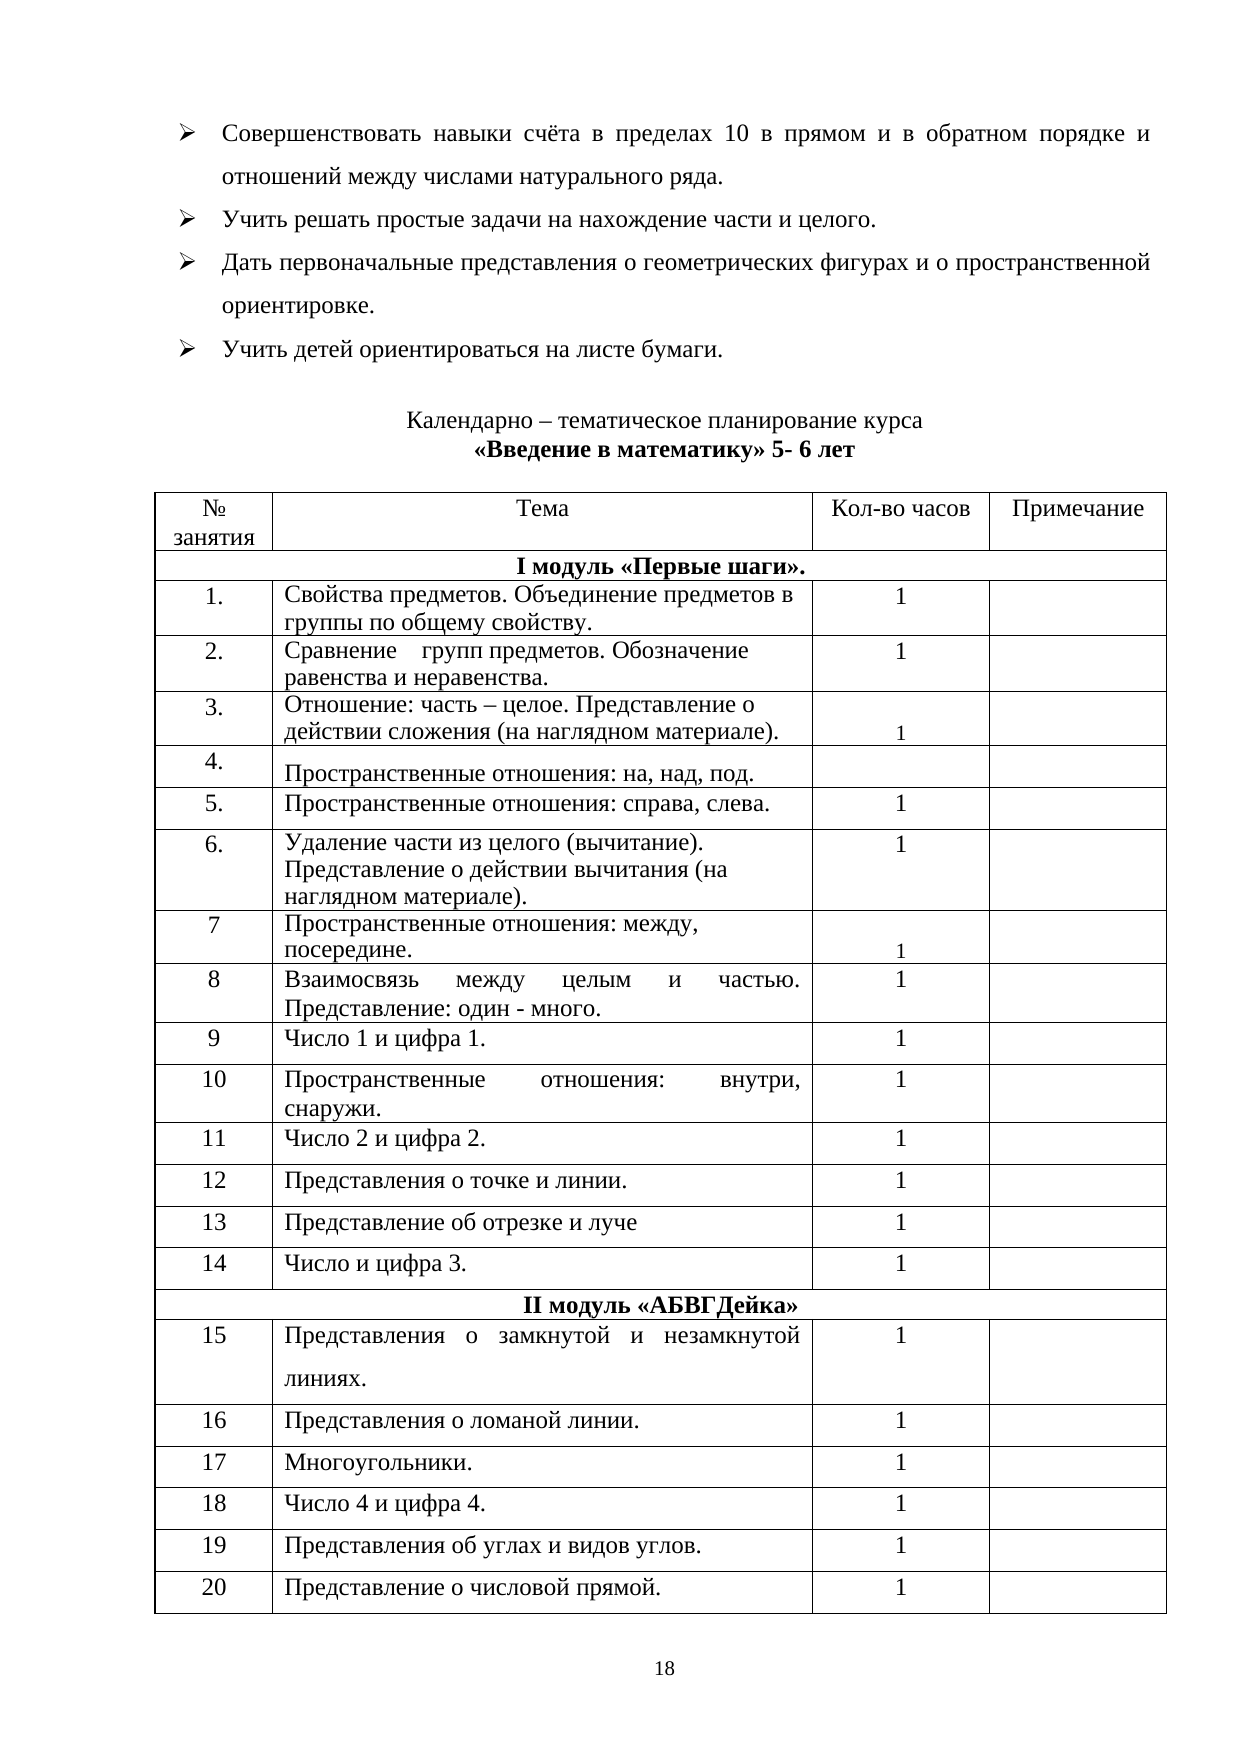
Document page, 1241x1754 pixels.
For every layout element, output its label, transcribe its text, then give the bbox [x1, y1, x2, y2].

table_header Тема [273, 493, 812, 550]
table_cell 15 [156, 1320, 272, 1404]
table_cell Число и цифра 3. [273, 1248, 812, 1289]
table_cell [990, 1320, 1166, 1404]
table_cell [990, 1065, 1166, 1122]
table_cell 9 [156, 1023, 272, 1063]
table_cell Сравнение групп предметов. Обозначение равенства и неравенства. [273, 636, 812, 691]
list Дать первоначальные представления о геометрических фигурах и о пространственной ориентировке. [177, 247, 1152, 319]
table_cell 1 [813, 1207, 989, 1247]
table_cell Число 2 и цифра 2. [273, 1123, 812, 1164]
table_cell 17 [156, 1447, 272, 1487]
table_cell Представления о замкнутой и незамкнутой линиях. [273, 1320, 812, 1404]
table_cell 1 [813, 1165, 989, 1206]
text Календарно – тематическое планирование курса [177, 406, 1152, 434]
table_cell [990, 581, 1166, 635]
table_cell 14 [156, 1248, 272, 1289]
table_cell 1. [156, 581, 272, 635]
table_cell [990, 964, 1166, 1022]
list Учить решать простые задачи на нахождение части и целого. [177, 204, 1152, 233]
table_cell 1 [813, 1447, 989, 1487]
table_cell [990, 911, 1166, 963]
table_cell 1 [813, 1572, 989, 1613]
table_cell [813, 746, 989, 787]
table_cell 1 [813, 1405, 989, 1446]
table_cell 16 [156, 1405, 272, 1446]
table_cell Представления о ломаной линии. [273, 1405, 812, 1446]
table_cell Пространственные отношения: справа, слева. [273, 788, 812, 828]
table_cell 1 [813, 911, 989, 963]
table_cell Представление об отрезке и луче [273, 1207, 812, 1247]
table_cell [990, 830, 1166, 909]
table_cell [990, 1488, 1166, 1529]
table_header № занятия [156, 493, 272, 550]
table_header Примечание [990, 493, 1166, 550]
table_cell 13 [156, 1207, 272, 1247]
table_cell 1 [813, 830, 989, 909]
table_header Кол-во часов [813, 493, 989, 550]
table_cell [990, 1530, 1166, 1571]
table_cell [990, 636, 1166, 691]
table_cell 1 [813, 1320, 989, 1404]
table_cell 5. [156, 788, 272, 828]
table_cell Свойства предметов. Объединение предметов в группы по общему свойству. [273, 581, 812, 635]
table_cell Взаимосвязь между целым и частью. Представление: один - много. [273, 964, 812, 1022]
table_cell Удаление части из целого (вычитание). Представление о действии вычитания (на наглядном материале). [273, 830, 812, 909]
table_cell [990, 1405, 1166, 1446]
list Совершенствовать навыки счёта в пределах 10 в прямом и в обратном порядке и отношений между числами натурального ряда. [177, 118, 1152, 190]
table_cell Отношение: часть – целое. Представление о действии сложения (на наглядном материале). [273, 692, 812, 745]
table_cell 10 [156, 1065, 272, 1122]
table_cell Число 4 и цифра 4. [273, 1488, 812, 1529]
table_cell 1 [813, 1065, 989, 1122]
table_cell II модуль «АБВГДейка» [156, 1290, 1166, 1319]
table_cell 1 [813, 1248, 989, 1289]
table_cell Представления об углах и видов углов. [273, 1530, 812, 1571]
table_cell Пространственные отношения: на, над, под. [273, 746, 812, 787]
table_cell 12 [156, 1165, 272, 1206]
table_cell [990, 1023, 1166, 1063]
table_cell 18 [156, 1488, 272, 1529]
table_cell 20 [156, 1572, 272, 1613]
table_cell 1 [813, 581, 989, 635]
table_cell [990, 692, 1166, 745]
table_cell [990, 1207, 1166, 1247]
table_cell 8 [156, 964, 272, 1022]
table_cell Пространственные отношения: внутри, снаружи. [273, 1065, 812, 1122]
table_cell Пространственные отношения: между, посередине. [273, 911, 812, 963]
table_cell 1 [813, 692, 989, 745]
table_cell 2. [156, 636, 272, 691]
table_cell [990, 1165, 1166, 1206]
table_cell 1 [813, 636, 989, 691]
table_cell Число 1 и цифра 1. [273, 1023, 812, 1063]
table_cell 1 [813, 964, 989, 1022]
table_cell 7 [156, 911, 272, 963]
table_cell 1 [813, 1530, 989, 1571]
table_cell [990, 746, 1166, 787]
table_cell 1 [813, 1023, 989, 1063]
table_cell 11 [156, 1123, 272, 1164]
table_cell [990, 788, 1166, 828]
table_cell I модуль «Первые шаги». [156, 551, 1166, 580]
table_cell 6. [156, 830, 272, 909]
text «Введение в математику» 5- 6 лет [177, 434, 1152, 463]
list Учить детей ориентироваться на листе бумаги. [177, 334, 1152, 362]
table_cell [990, 1572, 1166, 1613]
table_cell 1 [813, 1123, 989, 1164]
table_cell 19 [156, 1530, 272, 1571]
table_cell 3. [156, 692, 272, 745]
table_cell [990, 1447, 1166, 1487]
table_cell 1 [813, 788, 989, 828]
table_cell [990, 1248, 1166, 1289]
table_cell Многоугольники. [273, 1447, 812, 1487]
table_cell [990, 1123, 1166, 1164]
table_cell Представления о точке и линии. [273, 1165, 812, 1206]
table_cell 4. [156, 746, 272, 787]
table_cell 1 [813, 1488, 989, 1529]
table_cell Представление о числовой прямой. [273, 1572, 812, 1613]
